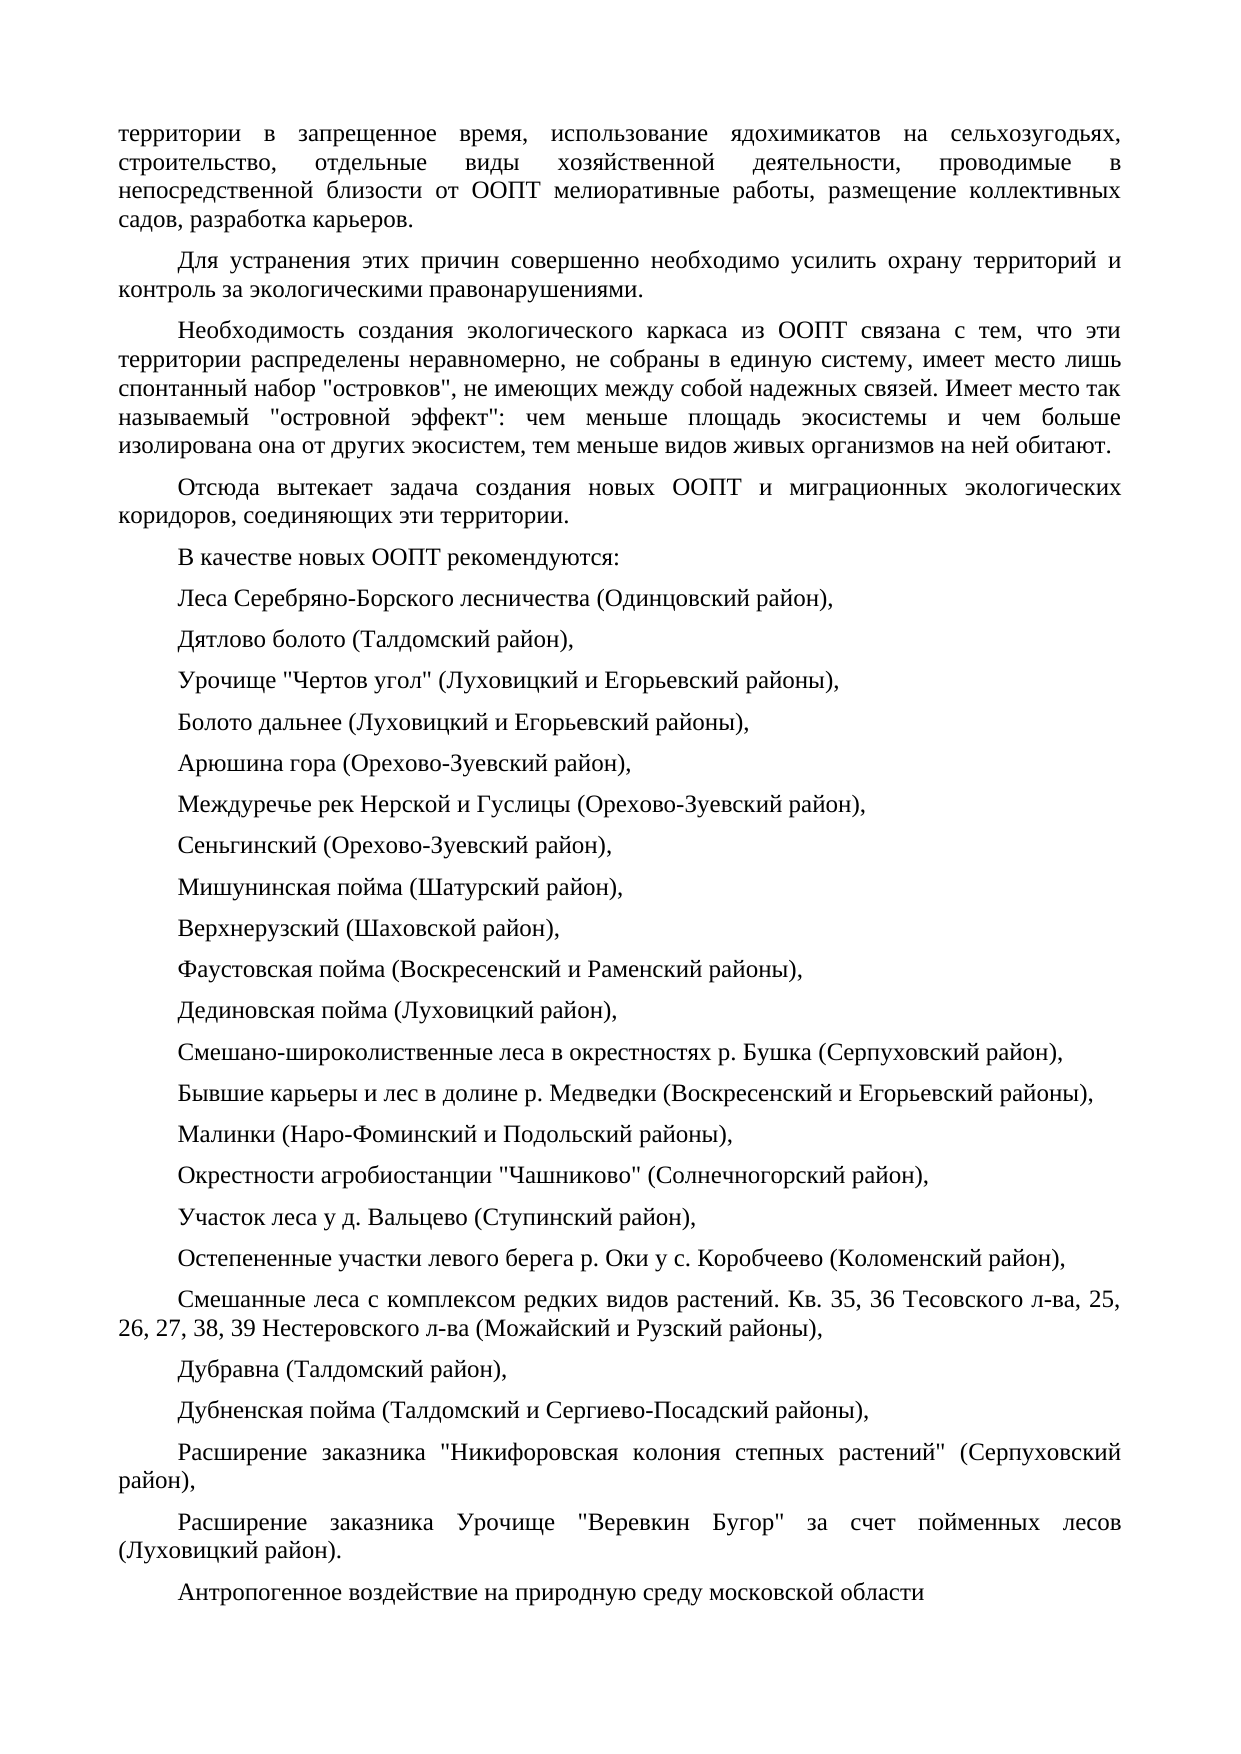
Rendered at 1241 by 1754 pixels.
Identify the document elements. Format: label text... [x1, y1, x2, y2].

text Бывшие карьеры и лес в долине р. Медведки (Воскресенский и Егорьевский районы), [118, 1078, 1122, 1107]
text Расширение заказника Урочище "Веревкин Бугор" за счет пойменных лесов (Луховицкий район). [118, 1507, 1122, 1564]
text Сеньгинский (Орехово-Зуевский район), [118, 831, 1122, 859]
text Верхнерузский (Шаховской район), [118, 913, 1122, 942]
text Болото дальнее (Луховицкий и Егорьевский районы), [118, 707, 1122, 736]
text Участок леса у д. Вальцево (Ступинский район), [118, 1202, 1122, 1231]
text Необходимость создания экологического каркаса из ООПТ связана с тем, что эти территории распределены неравномерно, не собраны в единую систему, имеет место лишь спонтанный набор "островков", не имеющих между собой надежных связей. Имеет место так называемый "островной эффект": чем меньше площадь экосистемы и чем больше изолирована она от других экосистем, тем меньше видов живых организмов на ней обитают. [118, 316, 1122, 459]
text В качестве новых ООПТ рекомендуются: [118, 542, 1122, 571]
text Для устранения этих причин совершенно необходимо усилить охрану территорий и контроль за экологическими правонарушениями. [118, 246, 1122, 303]
text Отсюда вытекает задача создания новых ООПТ и миграционных экологических коридоров, соединяющих эти территории. [118, 472, 1122, 529]
text Дятлово болото (Талдомский район), [118, 624, 1122, 653]
text Остепененные участки левого берега р. Оки у с. Коробчеево (Коломенский район), [118, 1243, 1122, 1272]
text Фаустовская пойма (Воскресенский и Раменский районы), [118, 954, 1122, 983]
text Арюшина гора (Орехово-Зуевский район), [118, 748, 1122, 777]
text Смешанные леса с комплексом редких видов растений. Кв. 35, 36 Тесовского л-ва, 25, 26, 27, 38, 39 Нестеровского л-ва (Можайский и Рузский районы), [118, 1284, 1122, 1342]
text Расширение заказника "Никифоровская колония степных растений" (Серпуховский район), [118, 1437, 1122, 1494]
text Дубненская пойма (Талдомский и Сергиево-Посадский районы), [118, 1396, 1122, 1424]
text Междуречье рек Нерской и Гуслицы (Орехово-Зуевский район), [118, 789, 1122, 818]
text Дубравна (Талдомский район), [118, 1354, 1122, 1383]
text Леса Серебряно-Борского лесничества (Одинцовский район), [118, 583, 1122, 612]
text Мишунинская пойма (Шатурский район), [118, 872, 1122, 901]
text Урочище "Чертов угол" (Луховицкий и Егорьевский районы), [118, 666, 1122, 694]
text Антропогенное воздействие на природную среду московской области [118, 1577, 1122, 1606]
text Дединовская пойма (Луховицкий район), [118, 996, 1122, 1024]
text Окрестности агробиостанции "Чашниково" (Солнечногорский район), [118, 1161, 1122, 1189]
text Смешано-широколиственные леса в окрестностях р. Бушка (Серпуховский район), [118, 1037, 1122, 1066]
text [118, 118, 1122, 233]
text Малинки (Наро-Фоминский и Подольский районы), [118, 1119, 1122, 1148]
